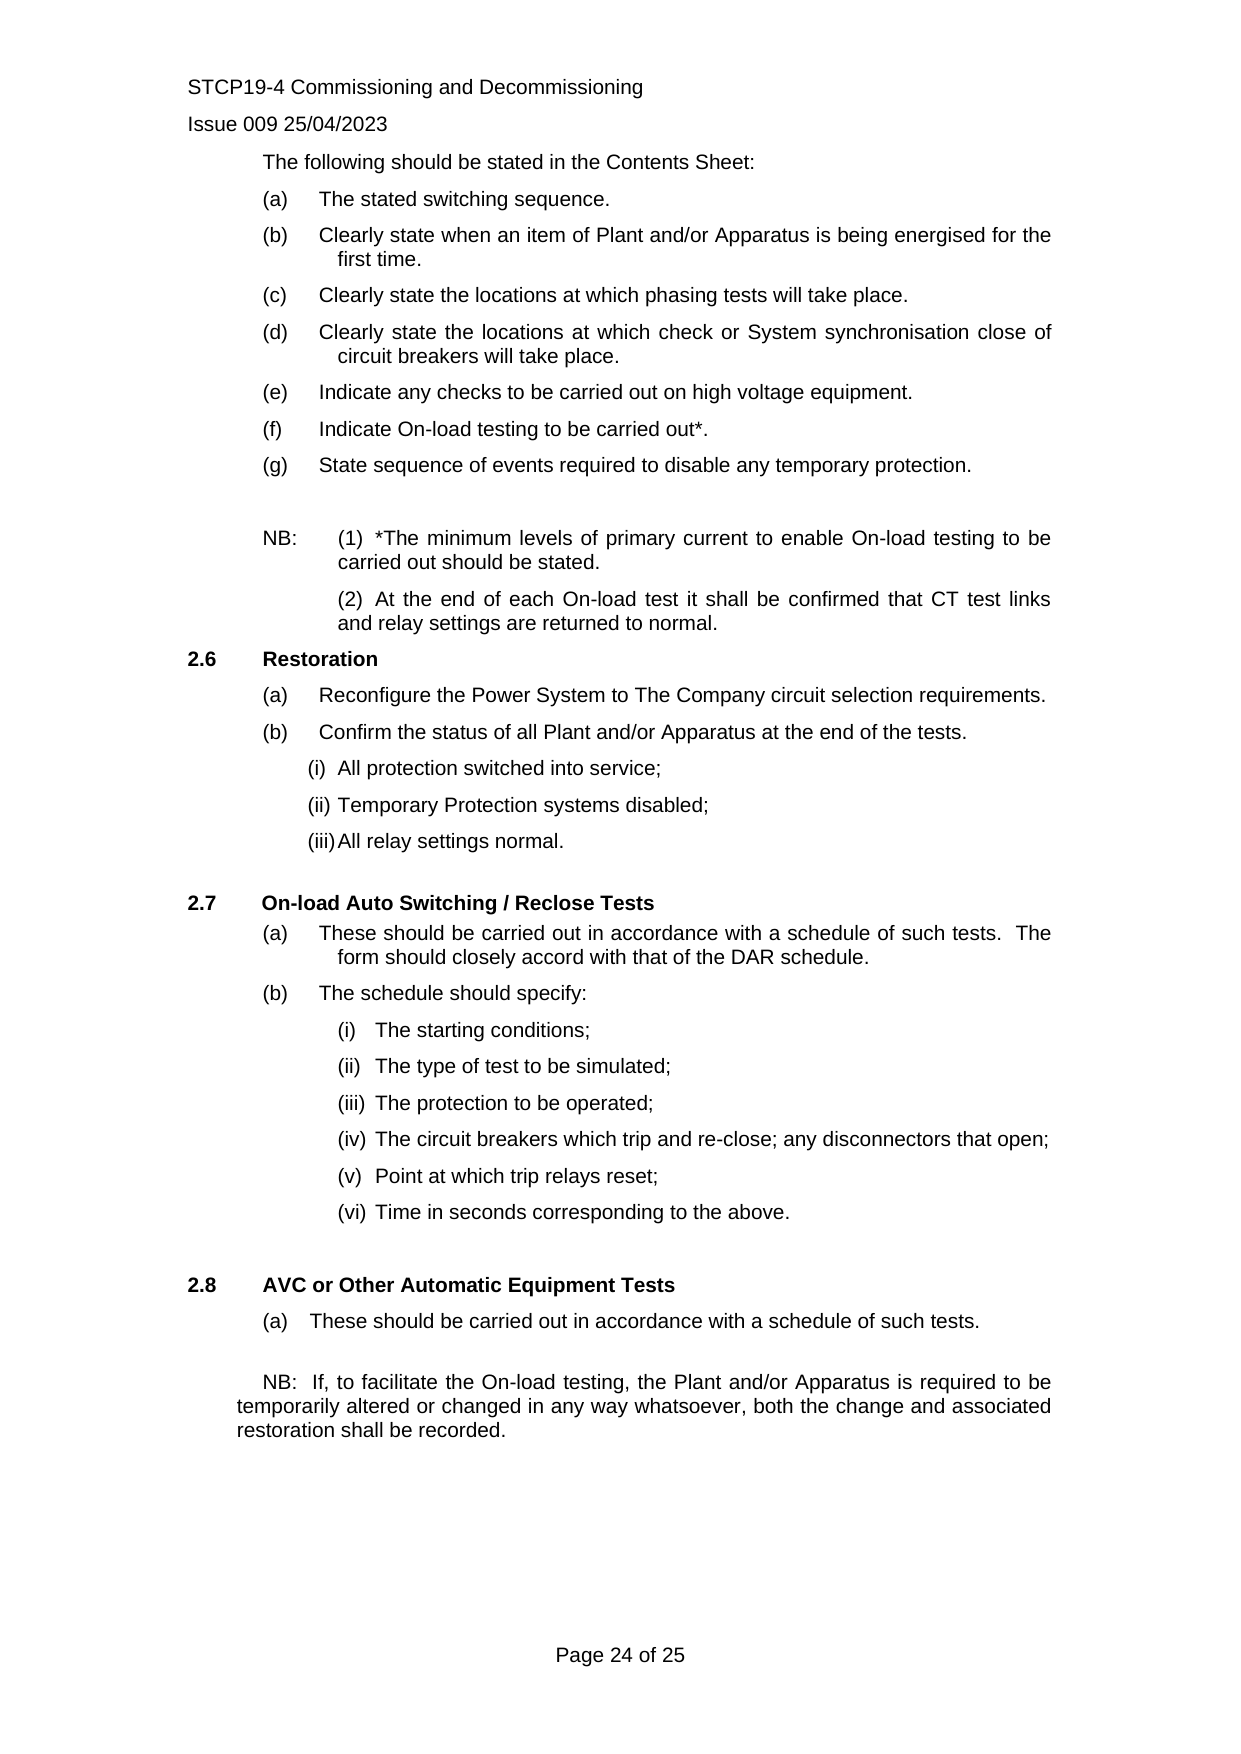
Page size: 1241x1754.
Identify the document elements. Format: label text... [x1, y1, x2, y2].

text (2) At the end of each On-load test it shall be confirmed that CT test links and relay settings are returned to normal. [262, 586, 1053, 634]
text 2.8 AVC or Other Automatic Equipment Tests [187, 1273, 1053, 1297]
list All relay settings normal. [307, 829, 1053, 853]
text NB: If, to facilitate the On-load testing, the Plant and/or Apparatus is required to be temporarily altered or changed in any way whatsoever, both the change and associated restoration shall be recorded. [237, 1370, 1053, 1442]
subtitle 2.7 On-load Auto Switching / Reclose Tests [187, 891, 1053, 914]
list Clearly state the locations at which check or System synchronisation close of circuit breakers will take place. [262, 320, 1053, 368]
text 2.6 Restoration [187, 647, 1053, 671]
list Reconfigure the Power System to The Company circuit selection requirements. [262, 683, 1053, 707]
list The schedule should specify: [262, 981, 1053, 1005]
list The stated switching sequence. [262, 186, 1053, 210]
list Confirm the status of all Plant and/or Apparatus at the end of the tests. [262, 720, 1053, 744]
list Temporary Protection systems disabled; [307, 793, 1053, 817]
text (i) The starting conditions; [262, 1018, 1053, 1042]
text The following should be stated in the Contents Sheet: [262, 150, 1053, 174]
text (vi) Time in seconds corresponding to the above. [262, 1200, 1053, 1224]
list Clearly state when an item of Plant and/or Apparatus is being energised for the first time. [262, 223, 1053, 271]
text (iii) The protection to be operated; [262, 1091, 1053, 1114]
text (ii) The type of test to be simulated; [262, 1054, 1053, 1078]
text NB: (1) *The minimum levels of primary current to enable On-load testing to be carried out should be stated. [187, 526, 1053, 574]
text (iv) The circuit breakers which trip and re-close; any disconnectors that open; [262, 1127, 1053, 1151]
text (v) Point at which trip relays reset; [262, 1163, 1053, 1187]
list Indicate any checks to be carried out on high voltage equipment. [262, 380, 1053, 404]
list Clearly state the locations at which phasing tests will take place. [262, 283, 1053, 307]
text (a) These should be carried out in accordance with a schedule of such tests. [187, 1309, 1053, 1333]
text (g) State sequence of events required to disable any temporary protection. [187, 453, 1053, 477]
list Indicate On-load testing to be carried out*. [262, 417, 1053, 441]
list All protection switched into service; [307, 756, 1053, 780]
list These should be carried out in accordance with a schedule of such tests. The form should closely accord with that of the DAR schedule. [262, 921, 1053, 969]
